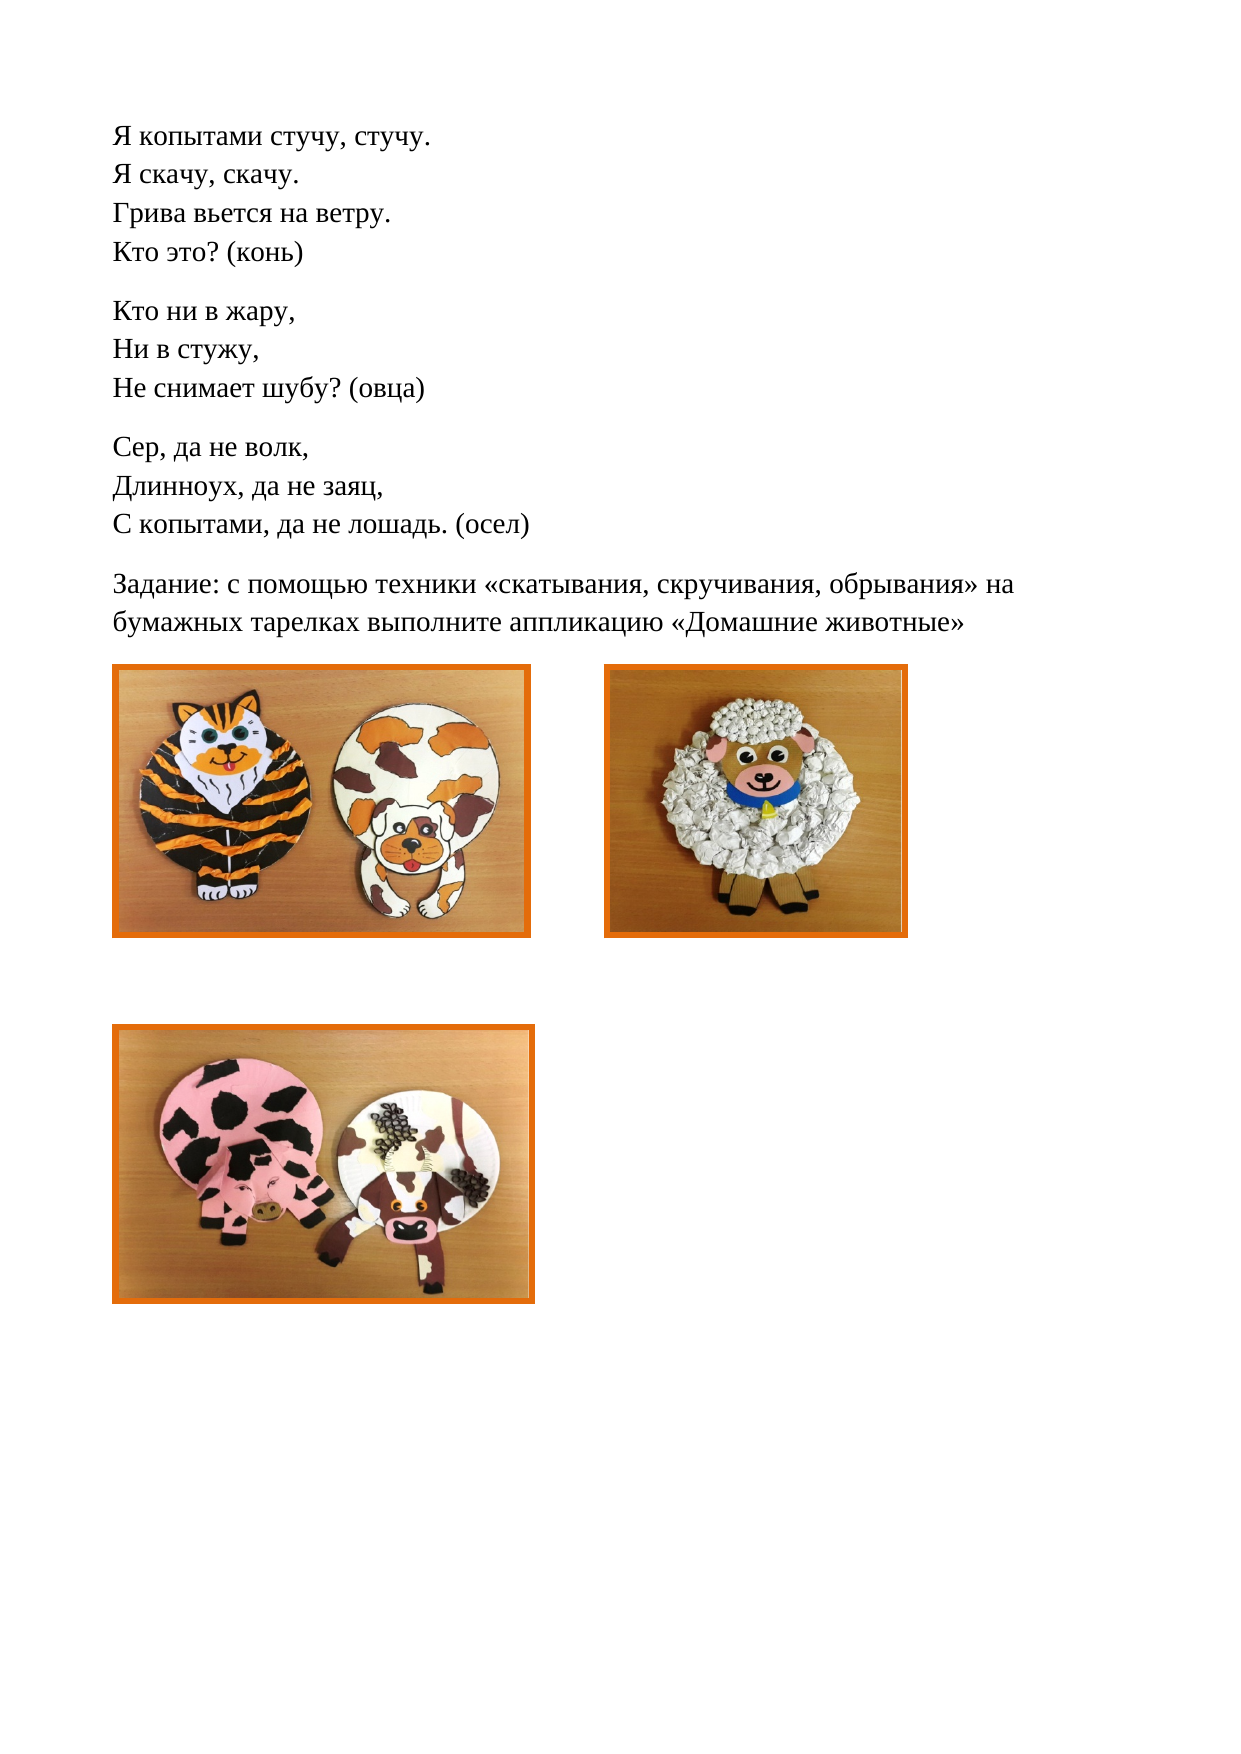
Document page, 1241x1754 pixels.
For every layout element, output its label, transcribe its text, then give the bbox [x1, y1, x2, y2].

text Задание: с помощью техники «скатывания, скручивания, обрывания» на бумажных тарелках выполните аппликацию «Домашние животные» [112, 566, 1128, 638]
text Кто ни в жару, Ни в стужу, Не снимает шубу? (овца) [112, 293, 1128, 404]
text Сер, да не волк, Длинноух, да не заяц, С копытами, да не лошадь. (осел) [112, 429, 1128, 540]
picture [119, 1030, 529, 1298]
picture [119, 670, 524, 932]
text Я копытами стучу, стучу. Я скачу, скачу. Грива вьется на ветру. Кто это? (конь) [112, 118, 1128, 267]
picture [610, 670, 902, 932]
